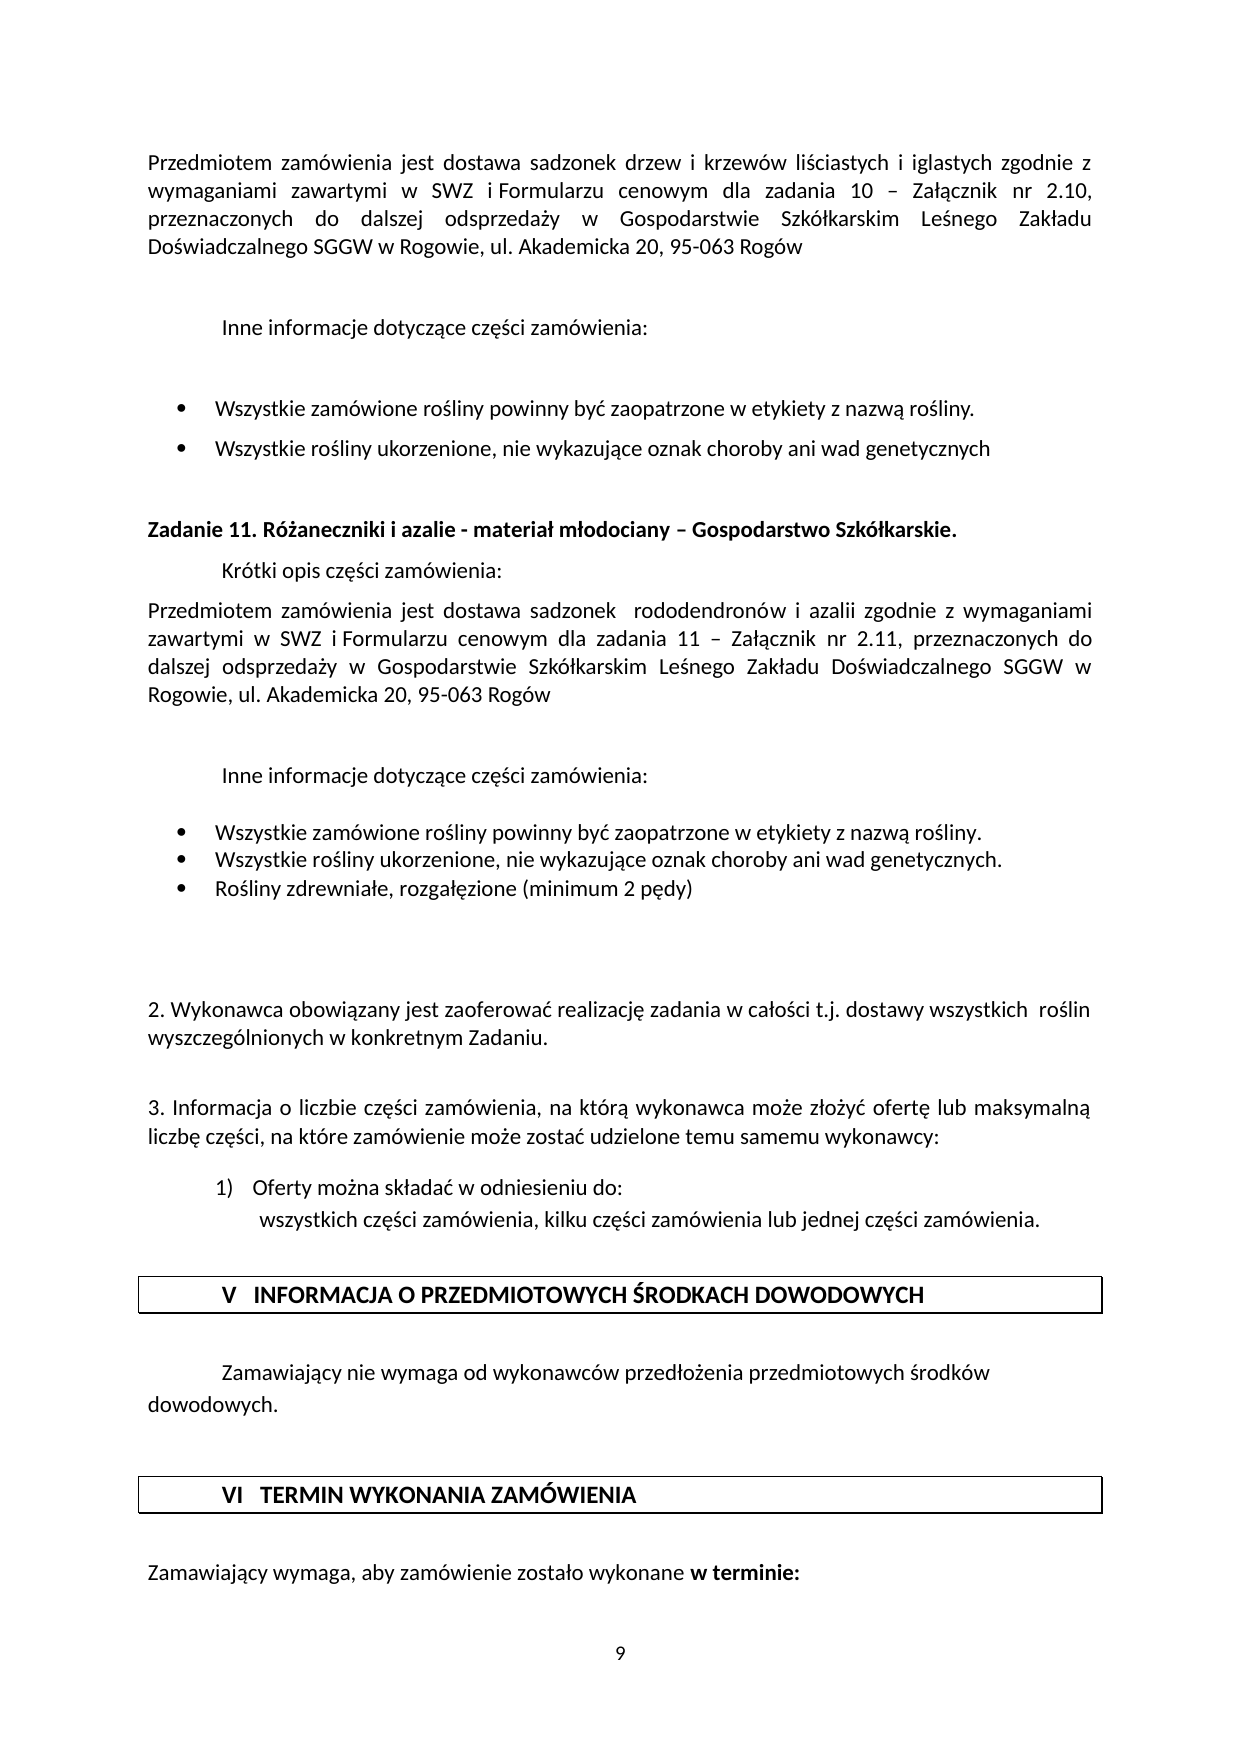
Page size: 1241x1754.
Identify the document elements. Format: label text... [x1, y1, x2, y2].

list Inne informacje dotyczące części zamówienia: [148, 762, 1092, 789]
text 3. Informacja o liczbie części zamówienia, na którą wykonawca może złożyć ofertę lub maksymalną liczbę części, na które zamówienie może zostać udzielone temu samemu wykonawcy: [148, 1093, 1092, 1151]
list V INFORMACJA O PRZEDMIOTOWYCH ŚRODKACH DOWODOWYCH [139, 1277, 1101, 1312]
text 2. Wykonawca obowiązany jest zaoferować realizację zadania w całości t.j. dostawy wszystkich roślin wyszczególnionych w konkretnym Zadaniu. [148, 995, 1092, 1051]
list Zamawiający wymaga, aby zamówienie zostało wykonane w terminie: [148, 1558, 1092, 1586]
list Oferty można składać w odniesieniu do: [215, 1173, 1092, 1201]
text Zadanie 11. Różaneczniki i azalie - materiał młodociany – Gospodarstwo Szkółkarskie. [148, 515, 1092, 543]
list Wszystkie rośliny ukorzenione, nie wykazujące oznak choroby ani wad genetycznych [177, 434, 1092, 462]
text wszystkich części zamówienia, kilku części zamówienia lub jednej części zamówienia. [254, 1205, 1092, 1233]
list Inne informacje dotyczące części zamówienia: [148, 313, 1092, 341]
list Wszystkie rośliny ukorzenione, nie wykazujące oznak choroby ani wad genetycznych. [177, 846, 1092, 874]
text Przedmiotem zamówienia jest dostawa sadzonek rododendronów i azalii zgodnie z wymaganiami zawartymi w SWZ i Formularzu cenowym dla zadania 11 – Załącznik nr 2.11, przeznaczonych do dalszej odsprzedaży w Gospodarstwie Szkółkarskim Leśnego Zakładu Doświadczalnego SGGW w Rogowie, ul. Akademicka 20, 95-063 Rogów [148, 596, 1092, 708]
text Przedmiotem zamówienia jest dostawa sadzonek drzew i krzewów liściastych i iglastych zgodnie z wymaganiami zawartymi w SWZ i Formularzu cenowym dla zadania 10 – Załącznik nr 2.10, przeznaczonych do dalszej odsprzedaży w Gospodarstwie Szkółkarskim Leśnego Zakładu Doświadczalnego SGGW w Rogowie, ul. Akademicka 20, 95-063 Rogów [148, 148, 1092, 260]
list Zamawiający nie wymaga od wykonawców przedłożenia przedmiotowych środków dowodowych. [148, 1358, 1092, 1419]
list Wszystkie zamówione rośliny powinny być zaopatrzone w etykiety z nazwą rośliny. [177, 818, 1092, 846]
list VI TERMIN WYKONANIA ZAMÓWIENIA [139, 1477, 1101, 1512]
list Wszystkie zamówione rośliny powinny być zaopatrzone w etykiety z nazwą rośliny. [177, 394, 1092, 422]
list Rośliny zdrewniałe, rozgałęzione (minimum 2 pędy) [177, 874, 1092, 902]
list Krótki opis części zamówienia: [148, 556, 1092, 584]
